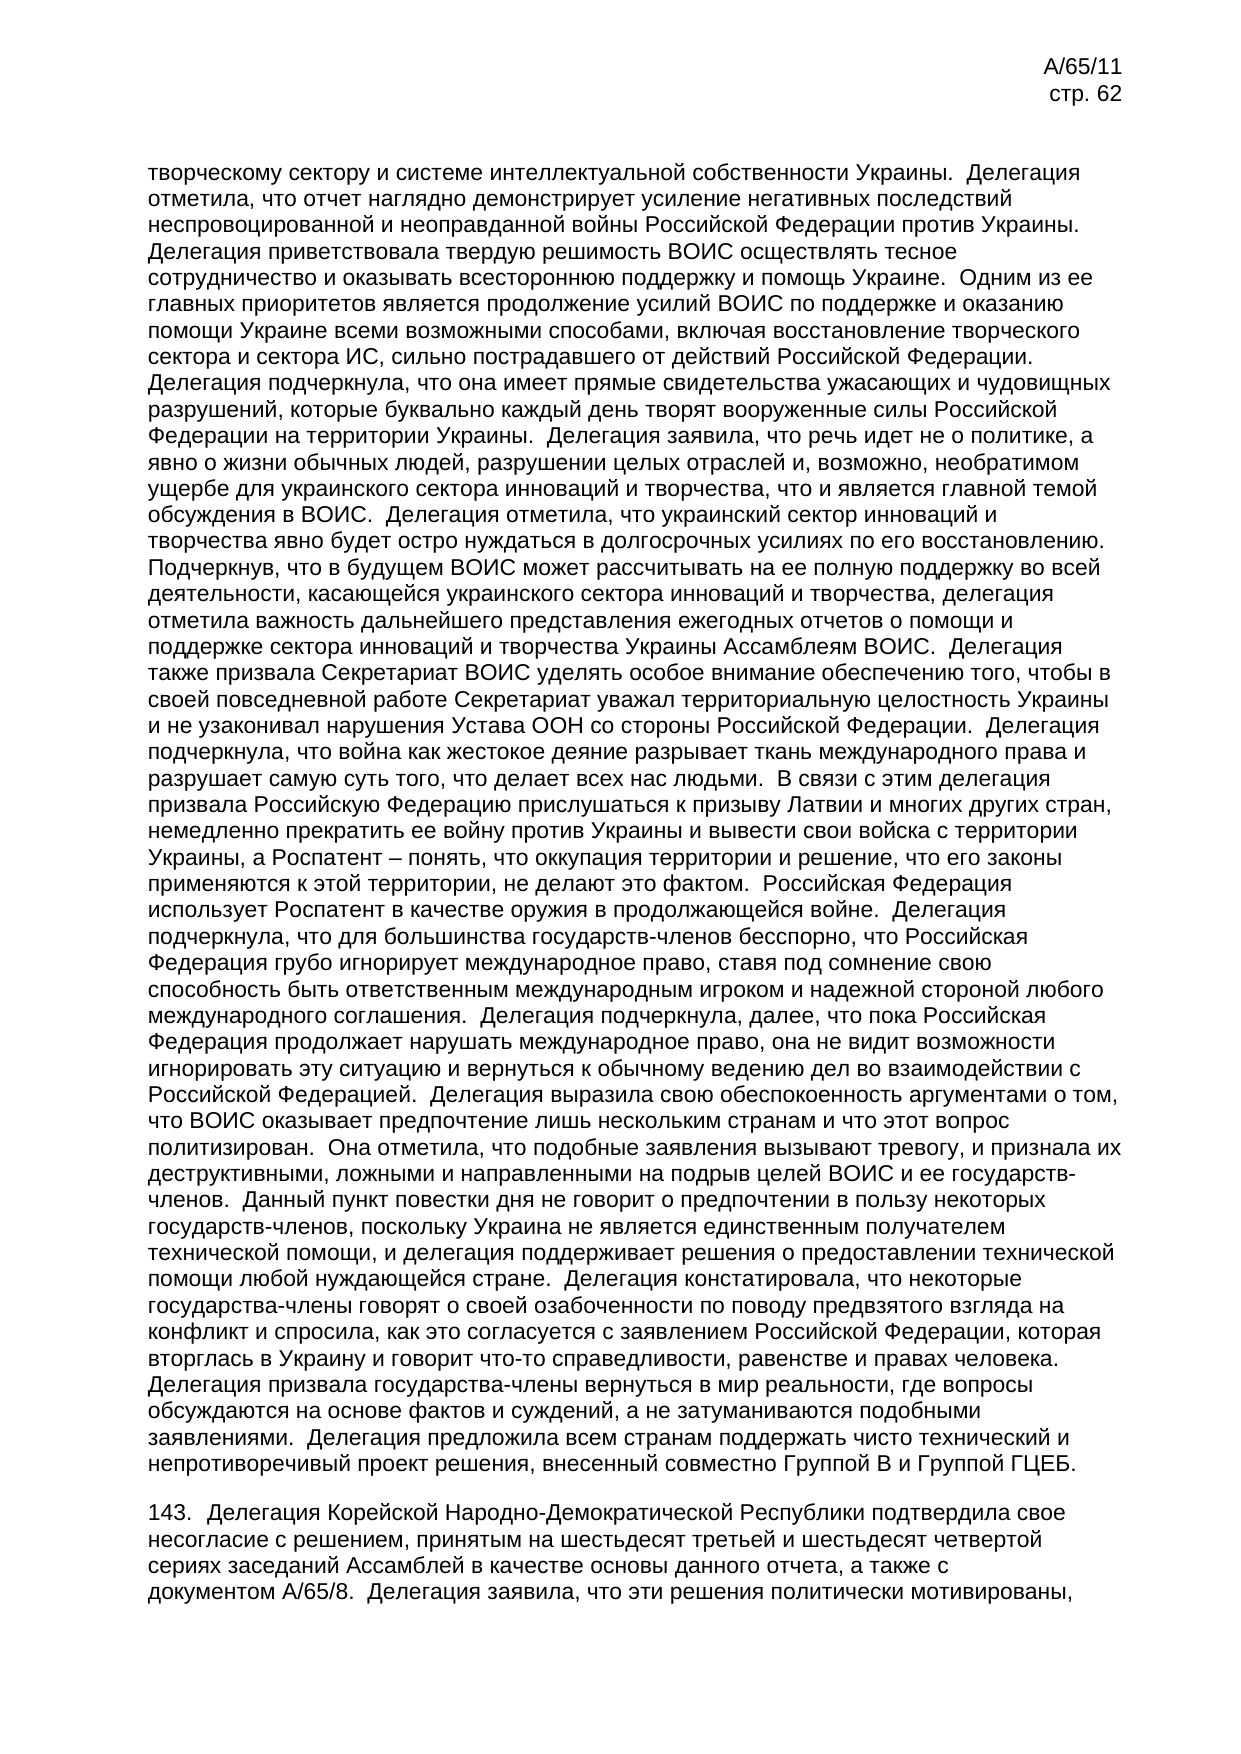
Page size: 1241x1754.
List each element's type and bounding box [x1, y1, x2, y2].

text [148, 1499, 1122, 1604]
text [148, 158, 1122, 1476]
